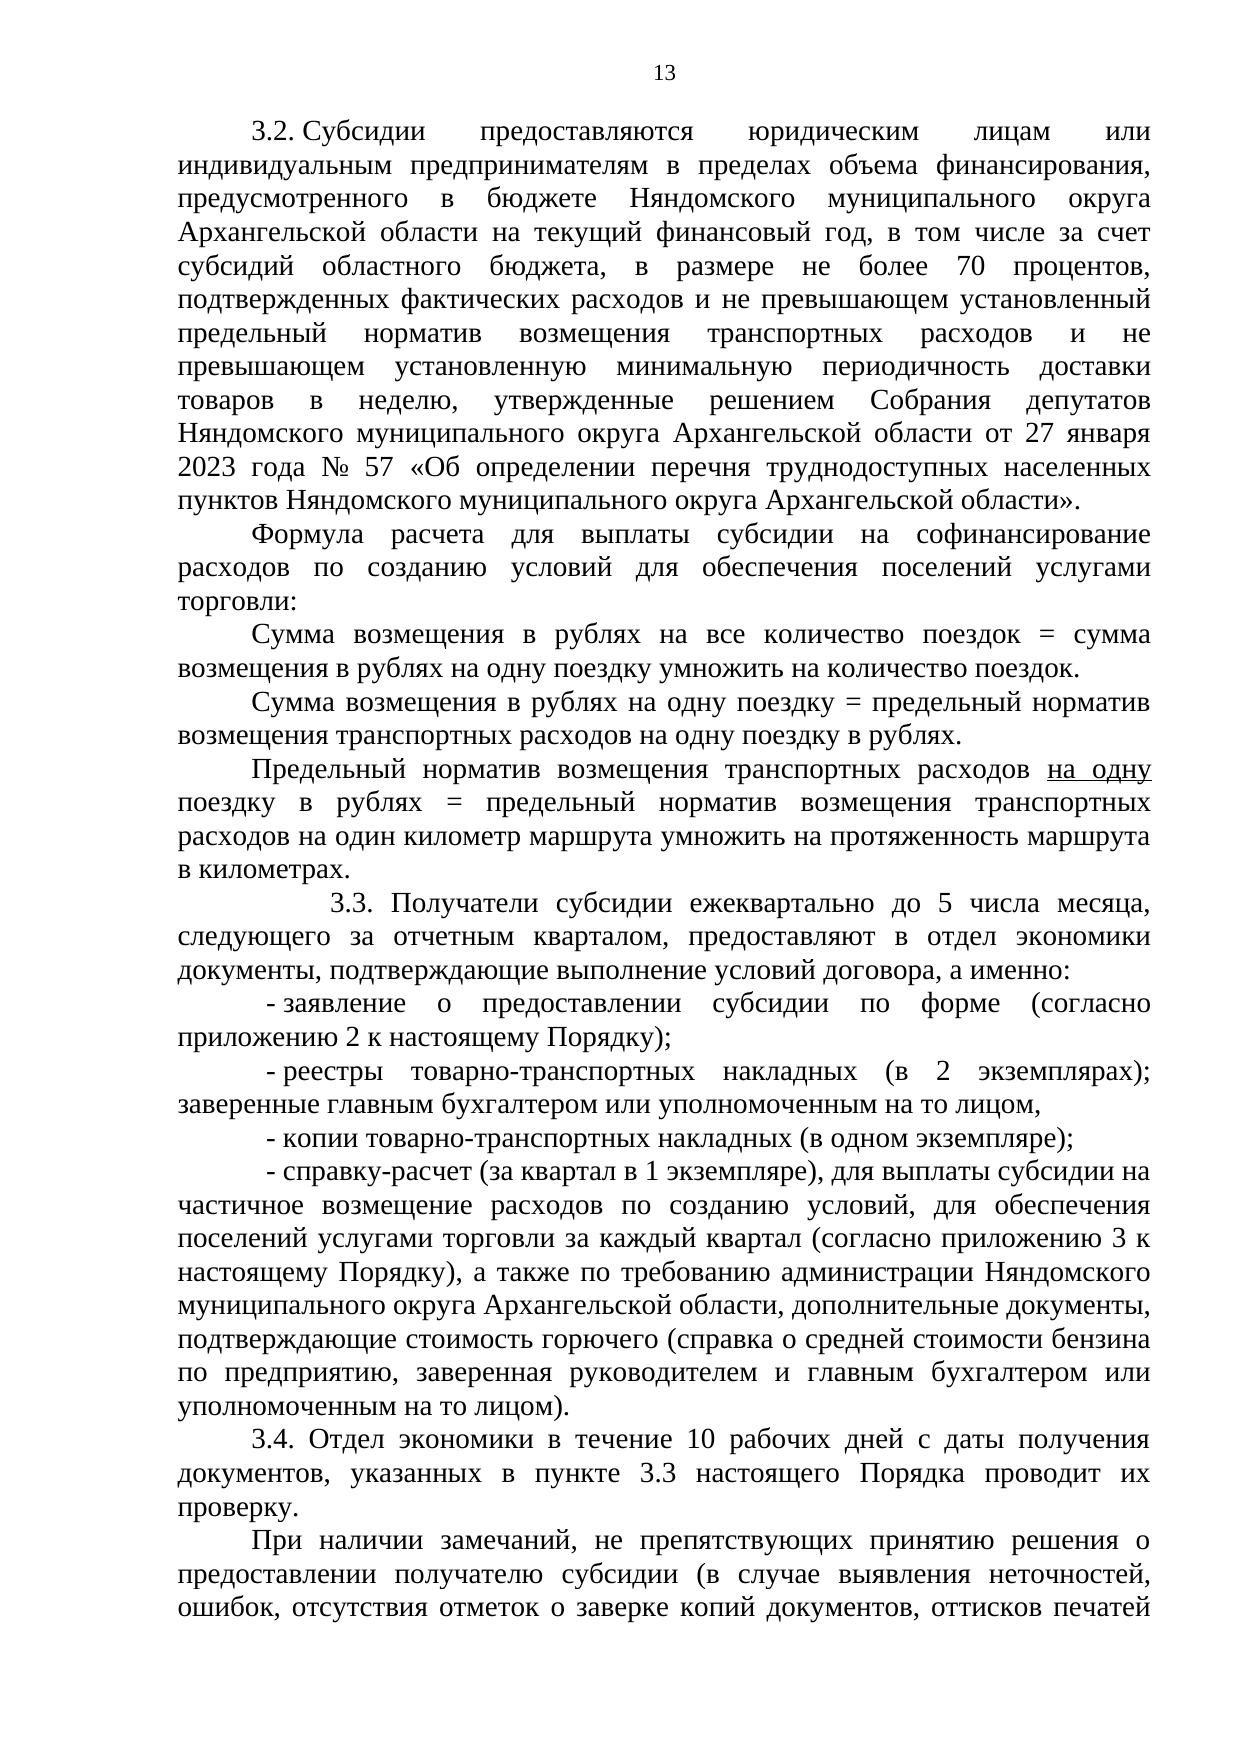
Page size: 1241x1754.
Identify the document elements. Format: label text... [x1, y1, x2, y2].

list - справку-расчет (за квартал в 1 экземпляре), для выплаты субсидии на частичное возмещение расходов по созданию условий, для обеспечения поселений услугами торговли за каждый квартал (согласно приложению 3 к настоящему Порядку), а также по требованию администрации Няндомского муниципального округа Архангельской области, дополнительные документы, подтверждающие стоимость горючего (справка о средней стоимости бензина по предприятию, заверенная руководителем и главным бухгалтером или уполномоченным на то лицом). [177, 1153, 1152, 1422]
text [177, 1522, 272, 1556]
list - заявление о предоставлении субсидии по форме (согласно приложению 2 к настоящему Порядку); [177, 986, 1152, 1053]
text Формула расчета для выплаты субсидии на софинансирование расходов по созданию условий для обеспечения поселений услугами торговли: [177, 516, 1152, 617]
list - копии товарно-транспортных накладных (в одном экземпляре); [177, 1120, 1152, 1153]
list 3.3. Получатели субсидии ежеквартально до 5 числа месяца, следующего за отчетным кварталом, предоставляют в отдел экономики документы, подтверждающие выполнение условий договора, а именно: [177, 885, 1152, 986]
text 3.2. Субсидии предоставляются юридическим лицам или индивидуальным предпринимателям в пределах объема финансирования, предусмотренного в бюджете Няндомского муниципального округа Архангельской области на текущий финансовый год, в том числе за счет субсидий областного бюджета, в размере не более 70 процентов, подтвержденных фактических расходов и не превышающем установленный предельный норматив возмещения транспортных расходов и не превышающем установленную минимальную периодичность доставки товаров в неделю, утвержденные решением Собрания депутатов Няндомского муниципального округа Архангельской области от 27 января 2023 года № 57 «Об определении перечня труднодоступных населенных пунктов Няндомского муниципального округа Архангельской области». [177, 113, 1152, 516]
text Сумма возмещения в рублях на все количество поездок = сумма возмещения в рублях на одну поездку умножить на количество поездок. [177, 617, 1152, 684]
list - реестры товарно-транспортных накладных (в 2 экземплярах); заверенные главным бухгалтером или уполномоченным на то лицом, [177, 1053, 1152, 1120]
text Сумма возмещения в рублях на одну поездку = предельный норматив возмещения транспортных расходов на одну поездку в рублях. [177, 684, 1152, 751]
text 3.4. Отдел экономики в течение 10 рабочих дней с даты получения документов, указанных в пункте 3.3 настоящего Порядка проводит их проверку. [177, 1422, 1152, 1522]
text Предельный норматив возмещения транспортных расходов на одну поездку в рублях = предельный норматив возмещения транспортных расходов на один километр маршрута умножить на протяженность маршрута в километрах. [177, 751, 1152, 885]
